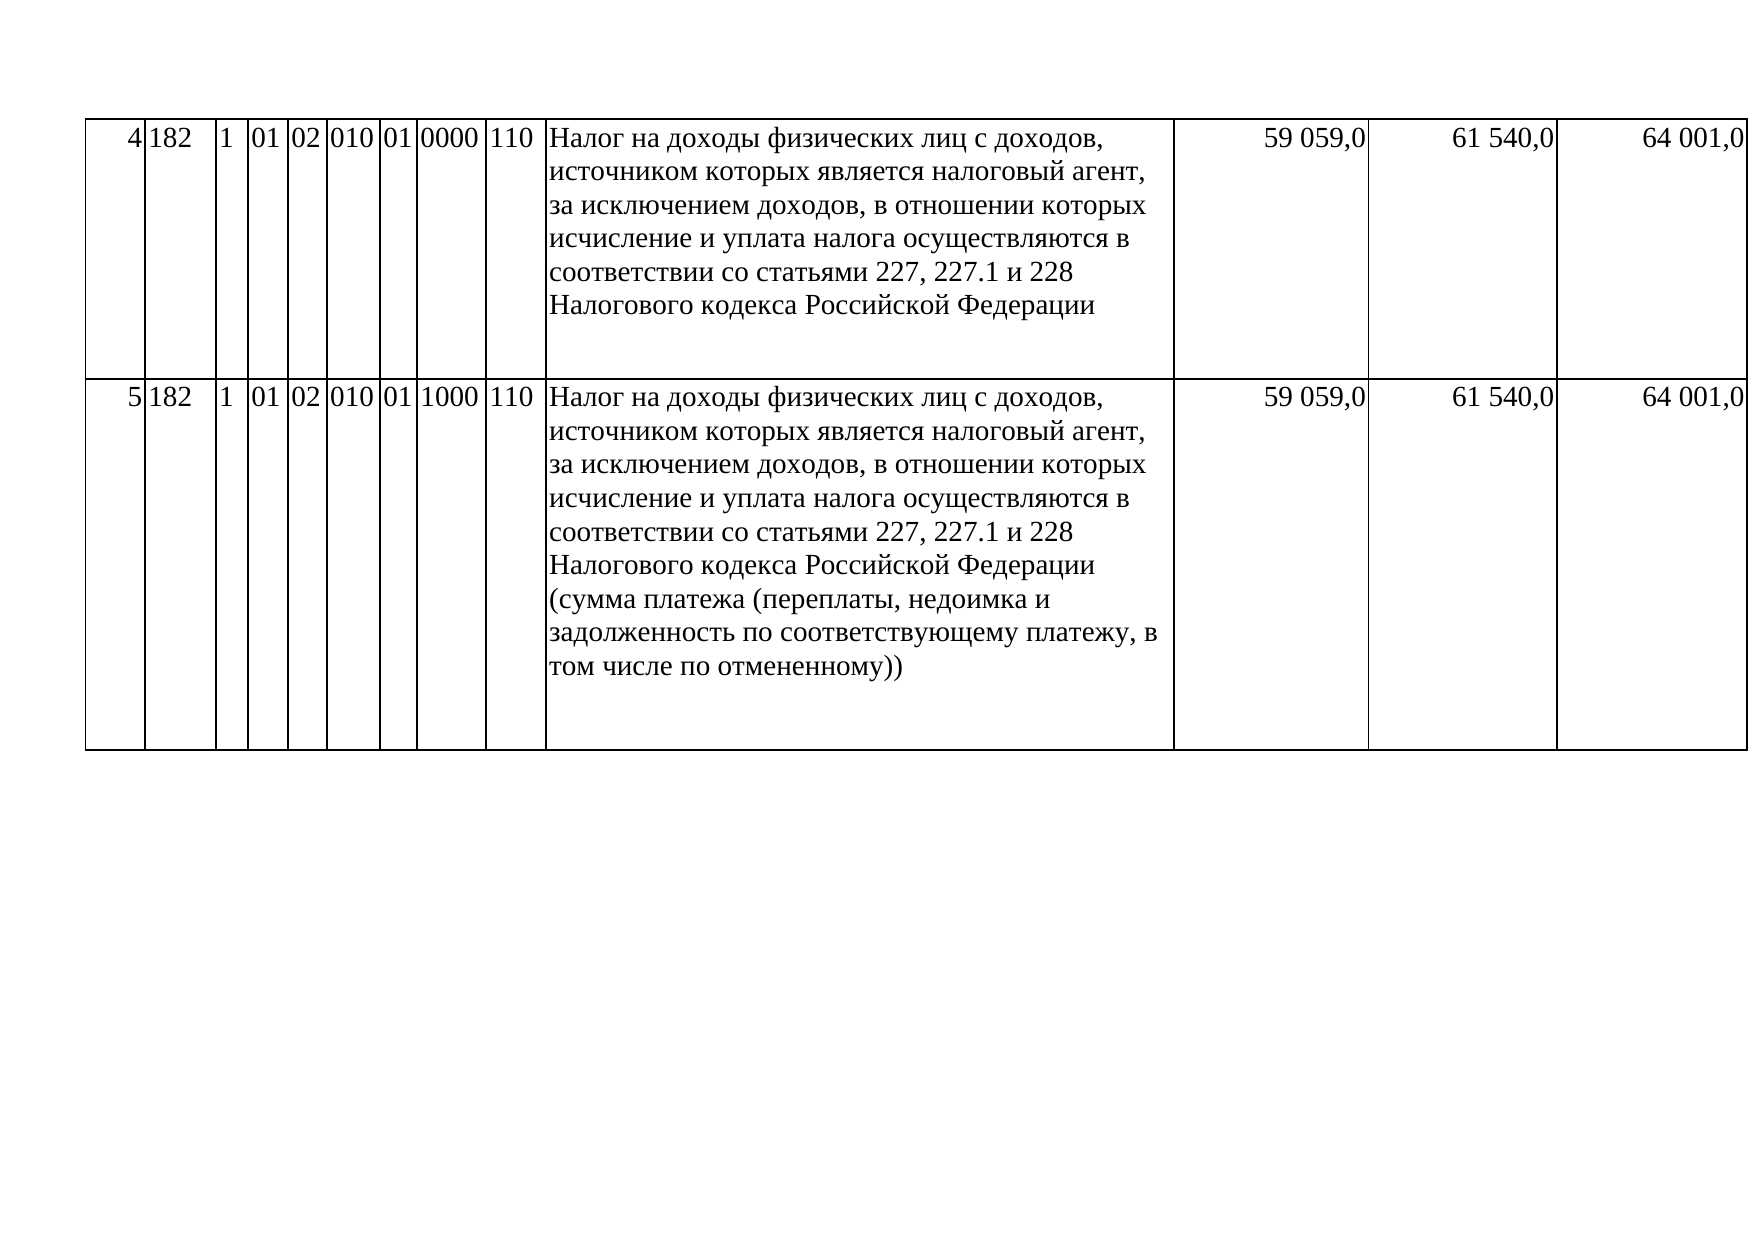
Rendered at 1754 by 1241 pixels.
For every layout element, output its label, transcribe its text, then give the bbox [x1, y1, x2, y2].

table_cell 182 [146, 120, 215, 378]
table_cell 02 [289, 120, 326, 378]
table_cell 4 [86, 120, 144, 378]
table_cell 010 [328, 120, 379, 378]
table_cell 61 540,0 [1369, 120, 1556, 378]
table_cell 59 059,0 [1175, 120, 1368, 378]
table_cell 1000 [418, 380, 485, 749]
table_cell Налог на доходы физических лиц с доходов, источником которых является налоговый агент, за исключением доходов, в отношении которых исчисление и уплата налога осуществляются в соответствии со статьями 227, 227.1 и 228 Налогового кодекса Российской Федерации (сумма платежа (переплаты, недоимка и задолженность по соответствующему платежу, в том числе по отмененному)) [547, 380, 1173, 749]
table_cell Налог на доходы физических лиц с доходов, источником которых является налоговый агент, за исключением доходов, в отношении которых исчисление и уплата налога осуществляются в соответствии со статьями 227, 227.1 и 228 Налогового кодекса Российской Федерации [547, 120, 1173, 378]
table_cell 64 001,0 [1558, 380, 1746, 749]
table_cell 02 [289, 380, 326, 749]
table_cell 61 540,0 [1369, 380, 1556, 749]
table_cell 59 059,0 [1175, 380, 1368, 749]
table_cell 01 [249, 380, 287, 749]
table_cell 010 [328, 380, 379, 749]
table_cell 64 001,0 [1558, 120, 1746, 378]
table_cell 1 [217, 380, 247, 749]
table_cell 0000 [418, 120, 485, 378]
table_cell 1 [217, 120, 247, 378]
table_cell 5 [86, 380, 144, 749]
table_cell 110 [487, 380, 545, 749]
table_cell 01 [381, 380, 416, 749]
table_cell 110 [487, 120, 545, 378]
table_cell 01 [249, 120, 287, 378]
table_cell 01 [381, 120, 416, 378]
table_cell 182 [146, 380, 215, 749]
